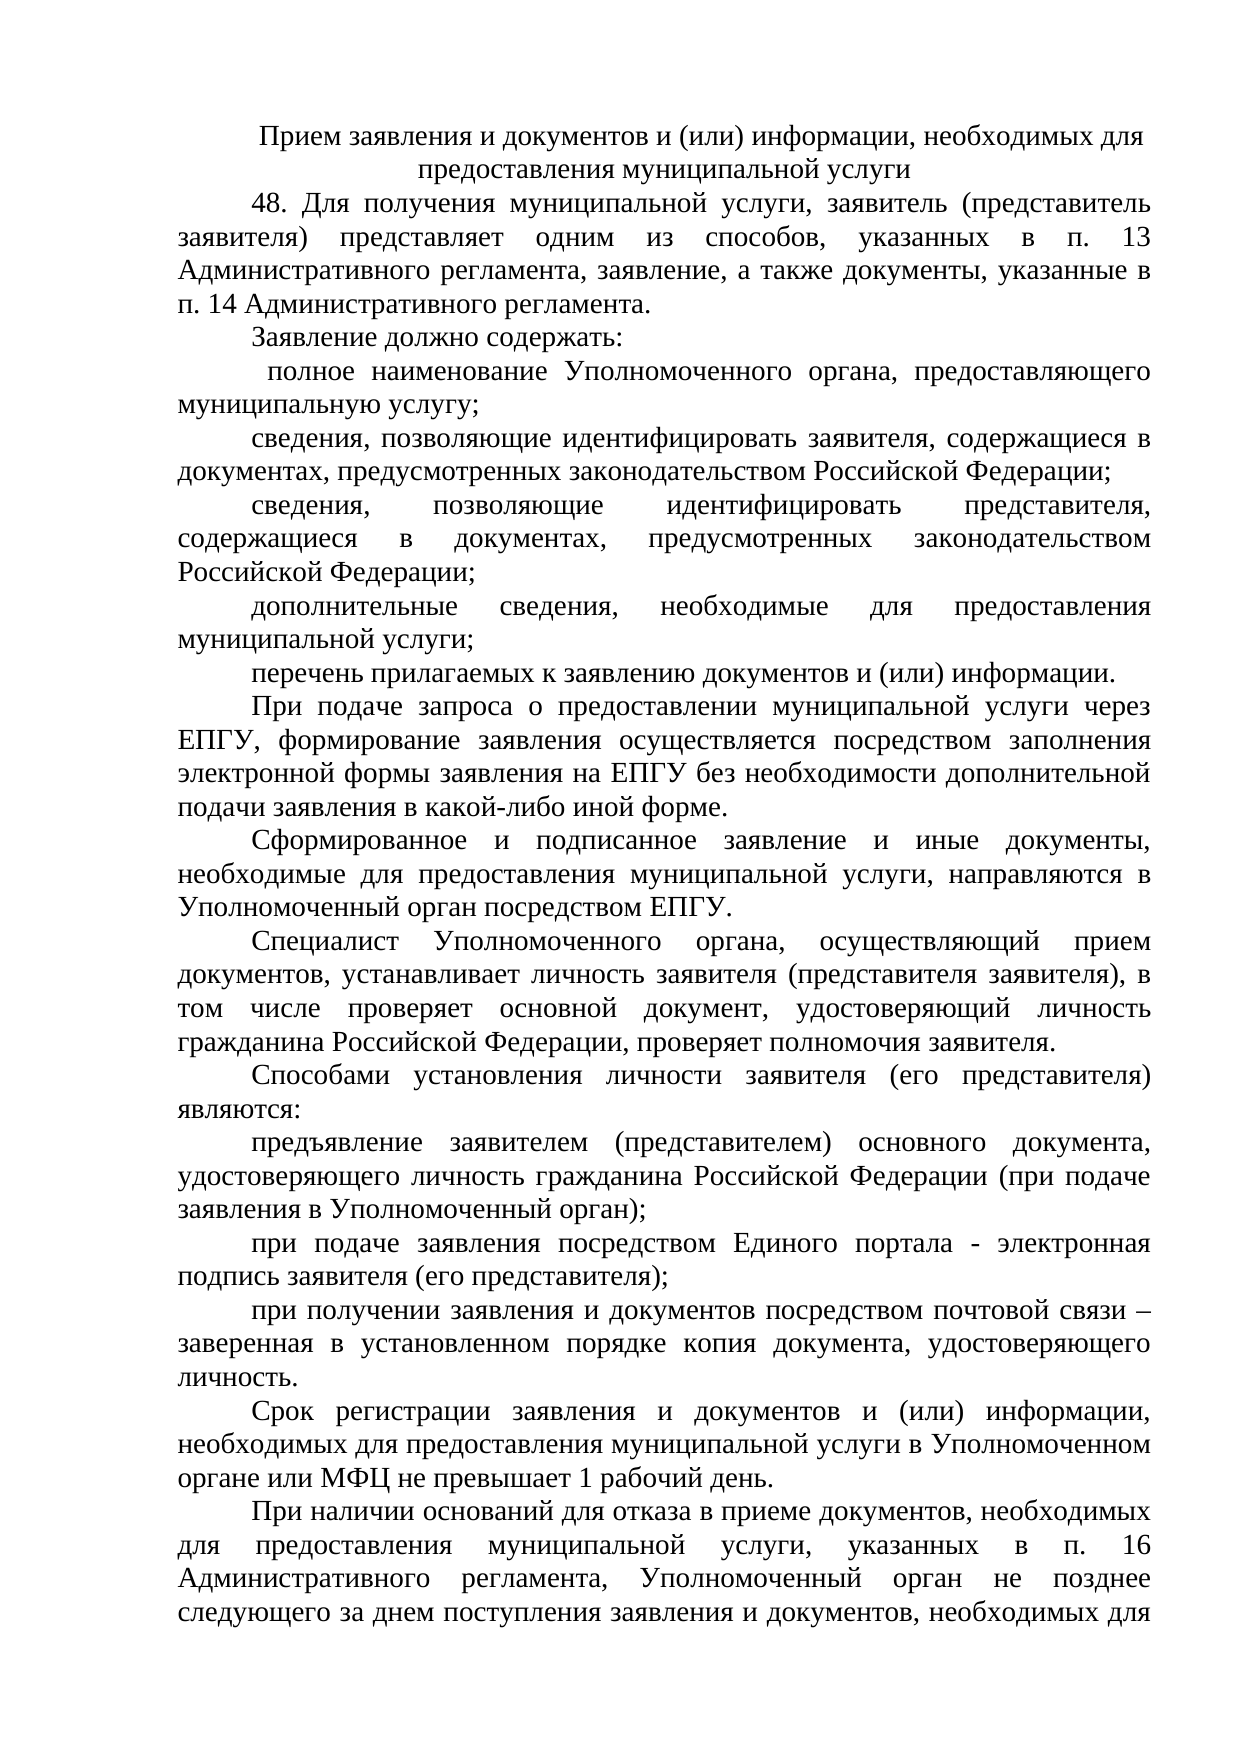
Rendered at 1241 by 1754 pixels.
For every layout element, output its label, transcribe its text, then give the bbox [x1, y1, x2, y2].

text Способами установления личности заявителя (его представителя) являются: [177, 1057, 1152, 1124]
text дополнительные сведения, необходимые для предоставления муниципальной услуги; [177, 588, 1152, 655]
text Заявление должно содержать: [177, 319, 1152, 353]
text При подаче запроса о предоставлении муниципальной услуги через ЕПГУ, формирование заявления осуществляется посредством заполнения электронной формы заявления на ЕПГУ без необходимости дополнительной подачи заявления в какой-либо иной форме. [177, 688, 1152, 822]
text 48. Для получения муниципальной услуги, заявитель (представитель заявителя) представляет одним из способов, указанных в п. 13 Административного регламента, заявление, а также документы, указанные в п. 14 Административного регламента. [177, 185, 1152, 319]
text Сформированное и подписанное заявление и иные документы, необходимые для предоставления муниципальной услуги, направляются в Уполномоченный орган посредством ЕПГУ. [177, 822, 1152, 923]
text полное наименование Уполномоченного органа, предоставляющего муниципальную услугу; [177, 353, 1152, 420]
text при подаче заявления посредством Единого портала - электронная подпись заявителя (его представителя); [177, 1225, 1152, 1292]
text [177, 1493, 1152, 1627]
text при получении заявления и документов посредством почтовой связи – заверенная в установленном порядке копия документа, удостоверяющего личность. [177, 1292, 1152, 1393]
text Специалист Уполномоченного органа, осуществляющий прием документов, устанавливает личность заявителя (представителя заявителя), в том числе проверяет основной документ, удостоверяющий личность гражданина Российской Федерации, проверяет полномочия заявителя. [177, 923, 1152, 1057]
text сведения, позволяющие идентифицировать заявителя, содержащиеся в документах, предусмотренных законодательством Российской Федерации; [177, 420, 1152, 487]
text Срок регистрации заявления и документов и (или) информации, необходимых для предоставления муниципальной услуги в Уполномоченном органе или МФЦ не превышает 1 рабочий день. [177, 1393, 1152, 1493]
text Прием заявления и документов и (или) информации, необходимых для предоставления муниципальной услуги [177, 118, 1152, 185]
text предъявление заявителем (представителем) основного документа, удостоверяющего личность гражданина Российской Федерации (при подаче заявления в Уполномоченный орган); [177, 1124, 1152, 1225]
text перечень прилагаемых к заявлению документов и (или) информации. [177, 655, 1152, 688]
text сведения, позволяющие идентифицировать представителя, содержащиеся в документах, предусмотренных законодательством Российской Федерации; [177, 487, 1152, 588]
